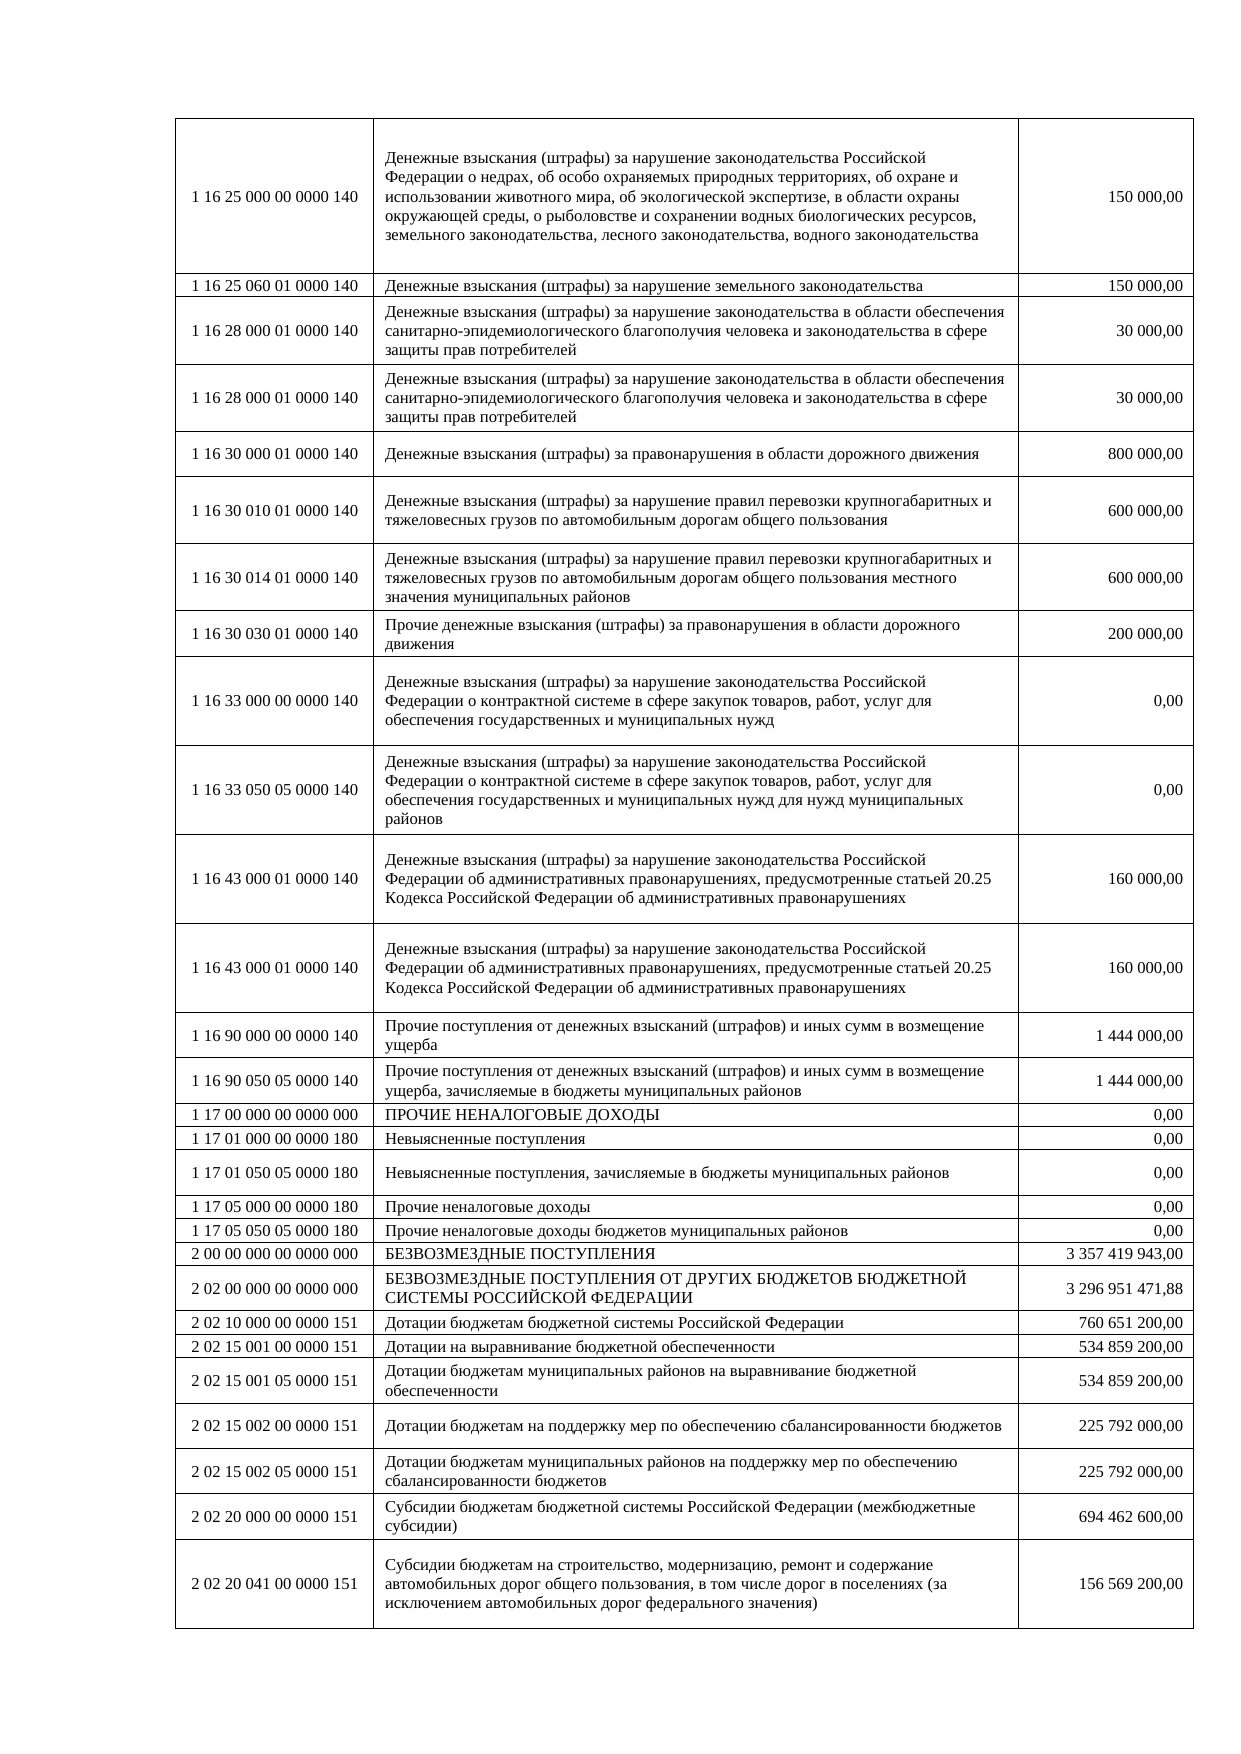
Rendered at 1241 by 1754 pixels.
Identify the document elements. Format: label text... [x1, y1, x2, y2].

table_cell 1 16 28 000 01 0000 140 [176, 297, 373, 363]
table_cell 3 357 419 943,00 [1019, 1243, 1193, 1265]
table_cell ПРОЧИЕ НЕНАЛОГОВЫЕ ДОХОДЫ [374, 1104, 1018, 1126]
table_cell Денежные взыскания (штрафы) за нарушение правил перевозки крупногабаритных и тяжеловесных грузов по автомобильным дорогам общего пользования местного значения муниципальных районов [374, 544, 1018, 610]
table_cell 1 16 28 000 01 0000 140 [176, 365, 373, 431]
table_cell 1 17 01 050 05 0000 180 [176, 1150, 373, 1195]
table_cell 2 02 15 001 00 0000 151 [176, 1335, 373, 1357]
table_cell 30 000,00 [1019, 365, 1193, 431]
table_cell 3 296 951 471,88 [1019, 1266, 1193, 1310]
table_cell Прочие неналоговые доходы [374, 1196, 1018, 1218]
table_cell 1 17 00 000 00 0000 000 [176, 1104, 373, 1126]
table_cell 694 462 600,00 [1019, 1494, 1193, 1538]
table_cell 0,00 [1019, 1104, 1193, 1126]
table_cell 0,00 [1019, 1219, 1193, 1242]
table_cell 1 16 30 000 01 0000 140 [176, 432, 373, 476]
table_cell Денежные взыскания (штрафы) за нарушение земельного законодательства [374, 274, 1018, 296]
table_cell 0,00 [1019, 657, 1193, 745]
table_cell 225 792 000,00 [1019, 1449, 1193, 1493]
table_cell Денежные взыскания (штрафы) за нарушение законодательства в области обеспечения санитарно-эпидемиологического благополучия человека и законодательства в сфере защиты прав потребителей [374, 365, 1018, 431]
table_cell 600 000,00 [1019, 477, 1193, 543]
table_cell 1 16 90 050 05 0000 140 [176, 1058, 373, 1102]
table_cell 2 02 10 000 00 0000 151 [176, 1311, 373, 1334]
table_cell 2 00 00 000 00 0000 000 [176, 1243, 373, 1265]
table_cell Денежные взыскания (штрафы) за нарушение законодательства Российской Федерации о недрах, об особо охраняемых природных территориях, об охране и использовании животного мира, об экологической экспертизе, в области охраны окружающей среды, о рыболовстве и сохранении водных биологических ресурсов, земельного законодательства, лесного законодательства, водного законодательства [374, 119, 1018, 273]
table_cell Денежные взыскания (штрафы) за нарушение законодательства Российской Федерации об административных правонарушениях, предусмотренные статьей 20.25 Кодекса Российской Федерации об административных правонарушениях [374, 835, 1018, 923]
table_cell 150 000,00 [1019, 274, 1193, 296]
table_cell 1 16 30 010 01 0000 140 [176, 477, 373, 543]
table_cell 0,00 [1019, 1196, 1193, 1218]
table_cell Прочие поступления от денежных взысканий (штрафов) и иных сумм в возмещение ущерба [374, 1013, 1018, 1057]
table_cell Дотации на выравнивание бюджетной обеспеченности [374, 1335, 1018, 1357]
table_cell 1 16 43 000 01 0000 140 [176, 924, 373, 1012]
table_cell 534 859 200,00 [1019, 1358, 1193, 1402]
table_cell 0,00 [1019, 746, 1193, 834]
table_cell 1 16 30 030 01 0000 140 [176, 611, 373, 656]
table_cell Денежные взыскания (штрафы) за правонарушения в области дорожного движения [374, 432, 1018, 476]
table_cell 225 792 000,00 [1019, 1404, 1193, 1448]
table_cell 1 16 30 014 01 0000 140 [176, 544, 373, 610]
table_cell 1 16 90 000 00 0000 140 [176, 1013, 373, 1057]
table_cell БЕЗВОЗМЕЗДНЫЕ ПОСТУПЛЕНИЯ [374, 1243, 1018, 1265]
table_cell Денежные взыскания (штрафы) за нарушение правил перевозки крупногабаритных и тяжеловесных грузов по автомобильным дорогам общего пользования [374, 477, 1018, 543]
table_cell 2 02 20 041 00 0000 151 [176, 1540, 373, 1627]
table_cell Прочие поступления от денежных взысканий (штрафов) и иных сумм в возмещение ущерба, зачисляемые в бюджеты муниципальных районов [374, 1058, 1018, 1102]
table_cell 150 000,00 [1019, 119, 1193, 273]
table_cell 200 000,00 [1019, 611, 1193, 656]
table_cell Дотации бюджетам муниципальных районов на выравнивание бюджетной обеспеченности [374, 1358, 1018, 1402]
table_cell 1 17 05 000 00 0000 180 [176, 1196, 373, 1218]
table_cell Невыясненные поступления [374, 1127, 1018, 1149]
table_cell Денежные взыскания (штрафы) за нарушение законодательства в области обеспечения санитарно-эпидемиологического благополучия человека и законодательства в сфере защиты прав потребителей [374, 297, 1018, 363]
table_cell 160 000,00 [1019, 924, 1193, 1012]
table_cell 1 444 000,00 [1019, 1013, 1193, 1057]
table_cell 1 16 25 000 00 0000 140 [176, 119, 373, 273]
table_cell 1 16 43 000 01 0000 140 [176, 835, 373, 923]
table_cell Денежные взыскания (штрафы) за нарушение законодательства Российской Федерации о контрактной системе в сфере закупок товаров, работ, услуг для обеспечения государственных и муниципальных нужд для нужд муниципальных районов [374, 746, 1018, 834]
table_cell 2 02 20 000 00 0000 151 [176, 1494, 373, 1538]
table_cell 1 16 25 060 01 0000 140 [176, 274, 373, 296]
table_cell 2 02 15 002 05 0000 151 [176, 1449, 373, 1493]
table_cell 156 569 200,00 [1019, 1540, 1193, 1627]
table_cell Дотации бюджетам бюджетной системы Российской Федерации [374, 1311, 1018, 1334]
table_cell 534 859 200,00 [1019, 1335, 1193, 1357]
table_cell 0,00 [1019, 1150, 1193, 1195]
table_cell 0,00 [1019, 1127, 1193, 1149]
table_cell Денежные взыскания (штрафы) за нарушение законодательства Российской Федерации о контрактной системе в сфере закупок товаров, работ, услуг для обеспечения государственных и муниципальных нужд [374, 657, 1018, 745]
table_cell Прочие неналоговые доходы бюджетов муниципальных районов [374, 1219, 1018, 1242]
table_cell БЕЗВОЗМЕЗДНЫЕ ПОСТУПЛЕНИЯ ОТ ДРУГИХ БЮДЖЕТОВ БЮДЖЕТНОЙ СИСТЕМЫ РОССИЙСКОЙ ФЕДЕРАЦИИ [374, 1266, 1018, 1310]
table_cell Дотации бюджетам на поддержку мер по обеспечению сбалансированности бюджетов [374, 1404, 1018, 1448]
table_cell 30 000,00 [1019, 297, 1193, 363]
table_cell 160 000,00 [1019, 835, 1193, 923]
table_cell 1 17 05 050 05 0000 180 [176, 1219, 373, 1242]
table_cell 800 000,00 [1019, 432, 1193, 476]
table_cell Субсидии бюджетам на строительство, модернизацию, ремонт и содержание автомобильных дорог общего пользования, в том числе дорог в поселениях (за исключением автомобильных дорог федерального значения) [374, 1540, 1018, 1627]
table_cell 1 444 000,00 [1019, 1058, 1193, 1102]
table_cell 1 16 33 050 05 0000 140 [176, 746, 373, 834]
table_cell 600 000,00 [1019, 544, 1193, 610]
table_cell 1 16 33 000 00 0000 140 [176, 657, 373, 745]
table_cell 1 17 01 000 00 0000 180 [176, 1127, 373, 1149]
table_cell 760 651 200,00 [1019, 1311, 1193, 1334]
table_cell 2 02 15 002 00 0000 151 [176, 1404, 373, 1448]
table_cell Субсидии бюджетам бюджетной системы Российской Федерации (межбюджетные субсидии) [374, 1494, 1018, 1538]
table_cell 2 02 00 000 00 0000 000 [176, 1266, 373, 1310]
table_cell Дотации бюджетам муниципальных районов на поддержку мер по обеспечению сбалансированности бюджетов [374, 1449, 1018, 1493]
table_cell Прочие денежные взыскания (штрафы) за правонарушения в области дорожного движения [374, 611, 1018, 656]
table_cell 2 02 15 001 05 0000 151 [176, 1358, 373, 1402]
table_cell Невыясненные поступления, зачисляемые в бюджеты муниципальных районов [374, 1150, 1018, 1195]
table_cell Денежные взыскания (штрафы) за нарушение законодательства Российской Федерации об административных правонарушениях, предусмотренные статьей 20.25 Кодекса Российской Федерации об административных правонарушениях [374, 924, 1018, 1012]
